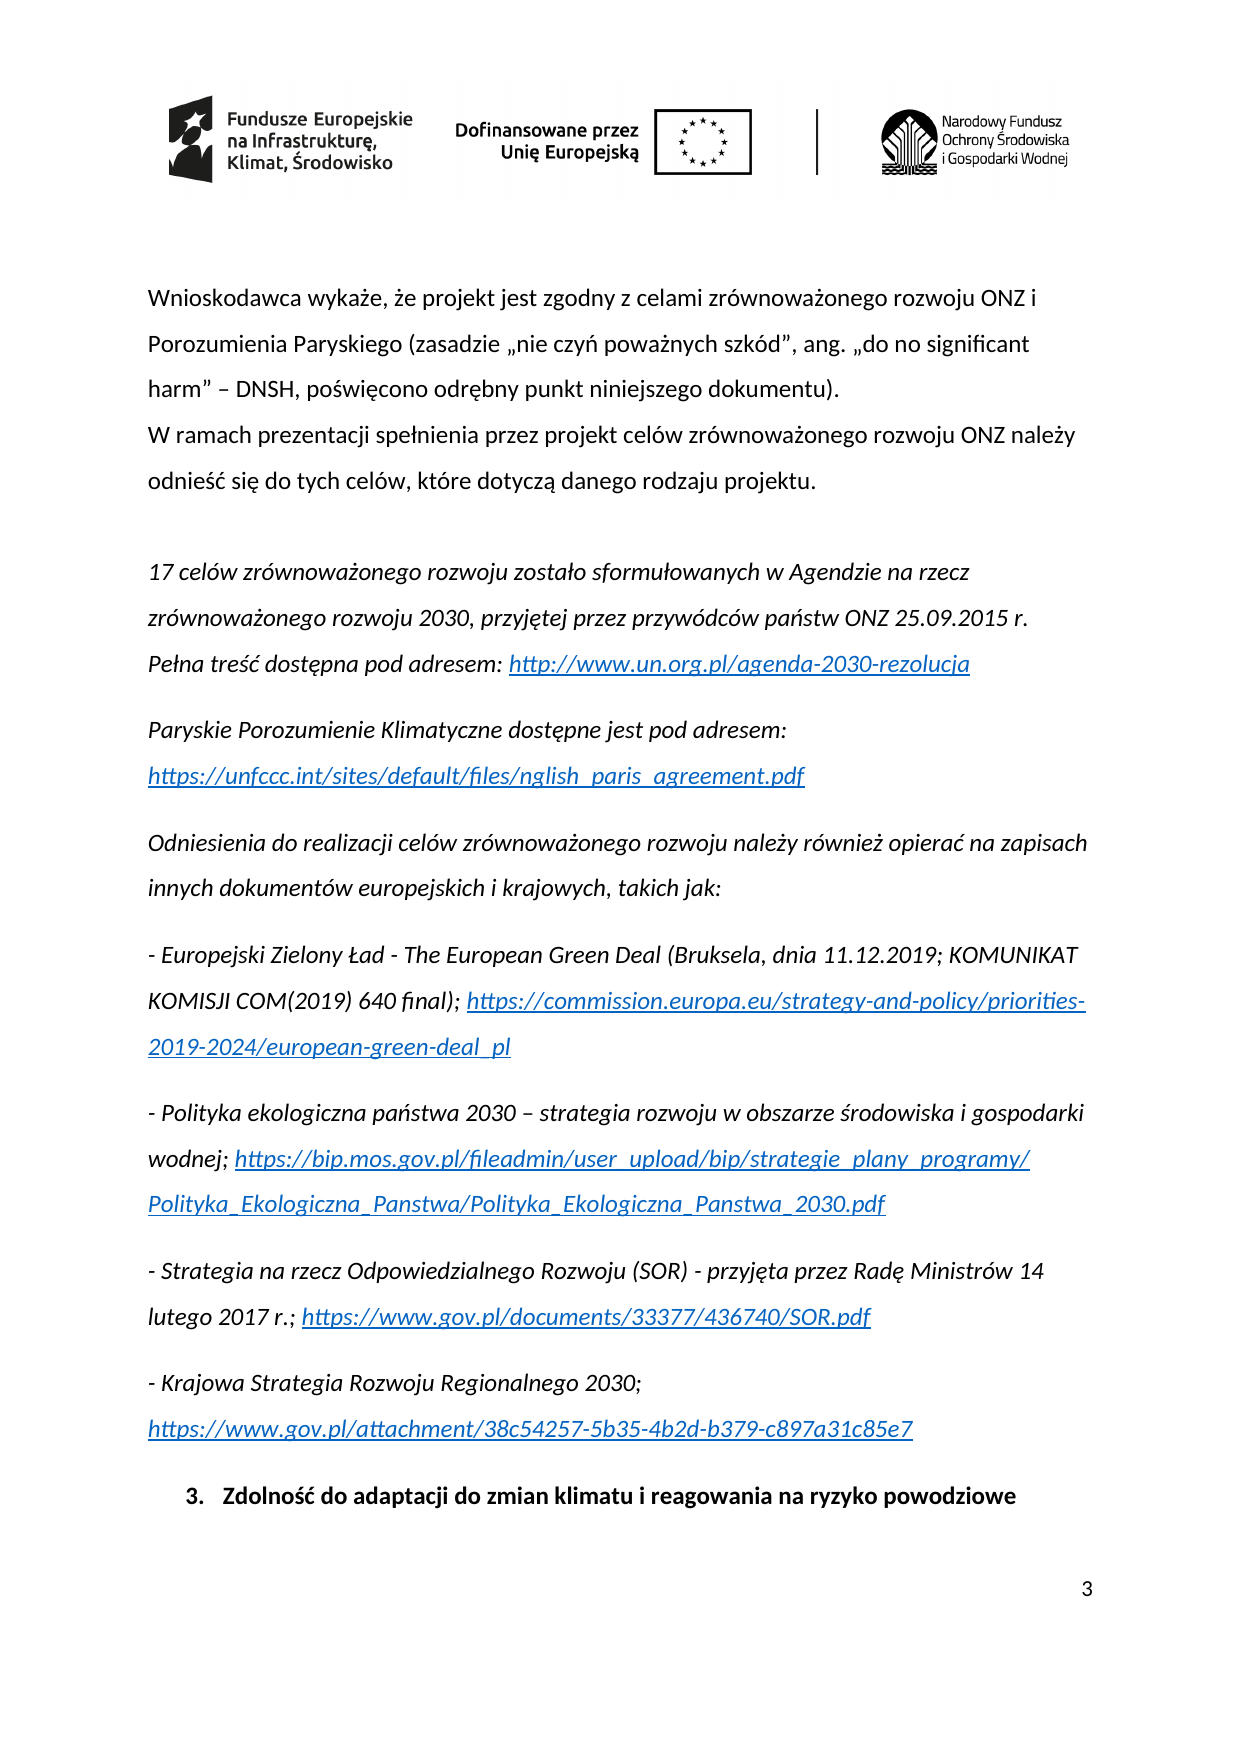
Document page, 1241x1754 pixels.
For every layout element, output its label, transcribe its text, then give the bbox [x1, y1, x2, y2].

text - Strategia na rzecz Odpowiedzialnego Rozwoju (SOR) - przyjęta przez Radę Ministrów 14 lutego 2017 r.; https://www.gov.pl/documents/33377/436740/SOR.pdf [148, 1255, 1093, 1331]
text Paryskie Porozumienie Klimatyczne dostępne jest pod adresem: https://unfccc.int/sites/default/files/nglish_paris_agreement.pdf [148, 714, 1093, 791]
text - Krajowa Strategia Rozwoju Regionalnego 2030; https://www.gov.pl/attachment/38c54257-5b35-4b2d-b379-c897a31c85e7 [148, 1367, 1093, 1444]
text - Europejski Zielony Ład - The European Green Deal (Bruksela, dnia 11.12.2019; KOMUNIKAT KOMISJI COM(2019) 640 final); https://commission.europa.eu/strategy-and-policy/priorities-2019-2024/european-green-deal_pl [148, 939, 1093, 1061]
text W ramach prezentacji spełnienia przez projekt celów zrównoważonego rozwoju ONZ należy odnieść się do tych celów, które dotyczą danego rodzaju projektu. [148, 419, 1093, 496]
picture [147, 73, 1093, 205]
text - Polityka ekologiczna państwa 2030 – strategia rozwoju w obszarze środowiska i gospodarki wodnej; https://bip.mos.gov.pl/fileadmin/user_upload/bip/strategie_plany_programy/Polityka_Ekologiczna_Panstwa/Polityka_Ekologiczna_Panstwa_2030.pdf [148, 1097, 1093, 1219]
text 17 celów zrównoważonego rozwoju zostało sformułowanych w Agendzie na rzecz zrównoważonego rozwoju 2030, przyjętej przez przywódców państw ONZ 25.09.2015 r. Pełna treść dostępna pod adresem: http://www.un.org.pl/agenda-2030-rezolucja [148, 557, 1093, 678]
list Zdolność do adaptacji do zmian klimatu i reagowania na ryzyko powodziowe [185, 1480, 1093, 1510]
text Odniesienia do realizacji celów zrównoważonego rozwoju należy również opierać na zapisach innych dokumentów europejskich i krajowych, takich jak: [148, 827, 1093, 903]
